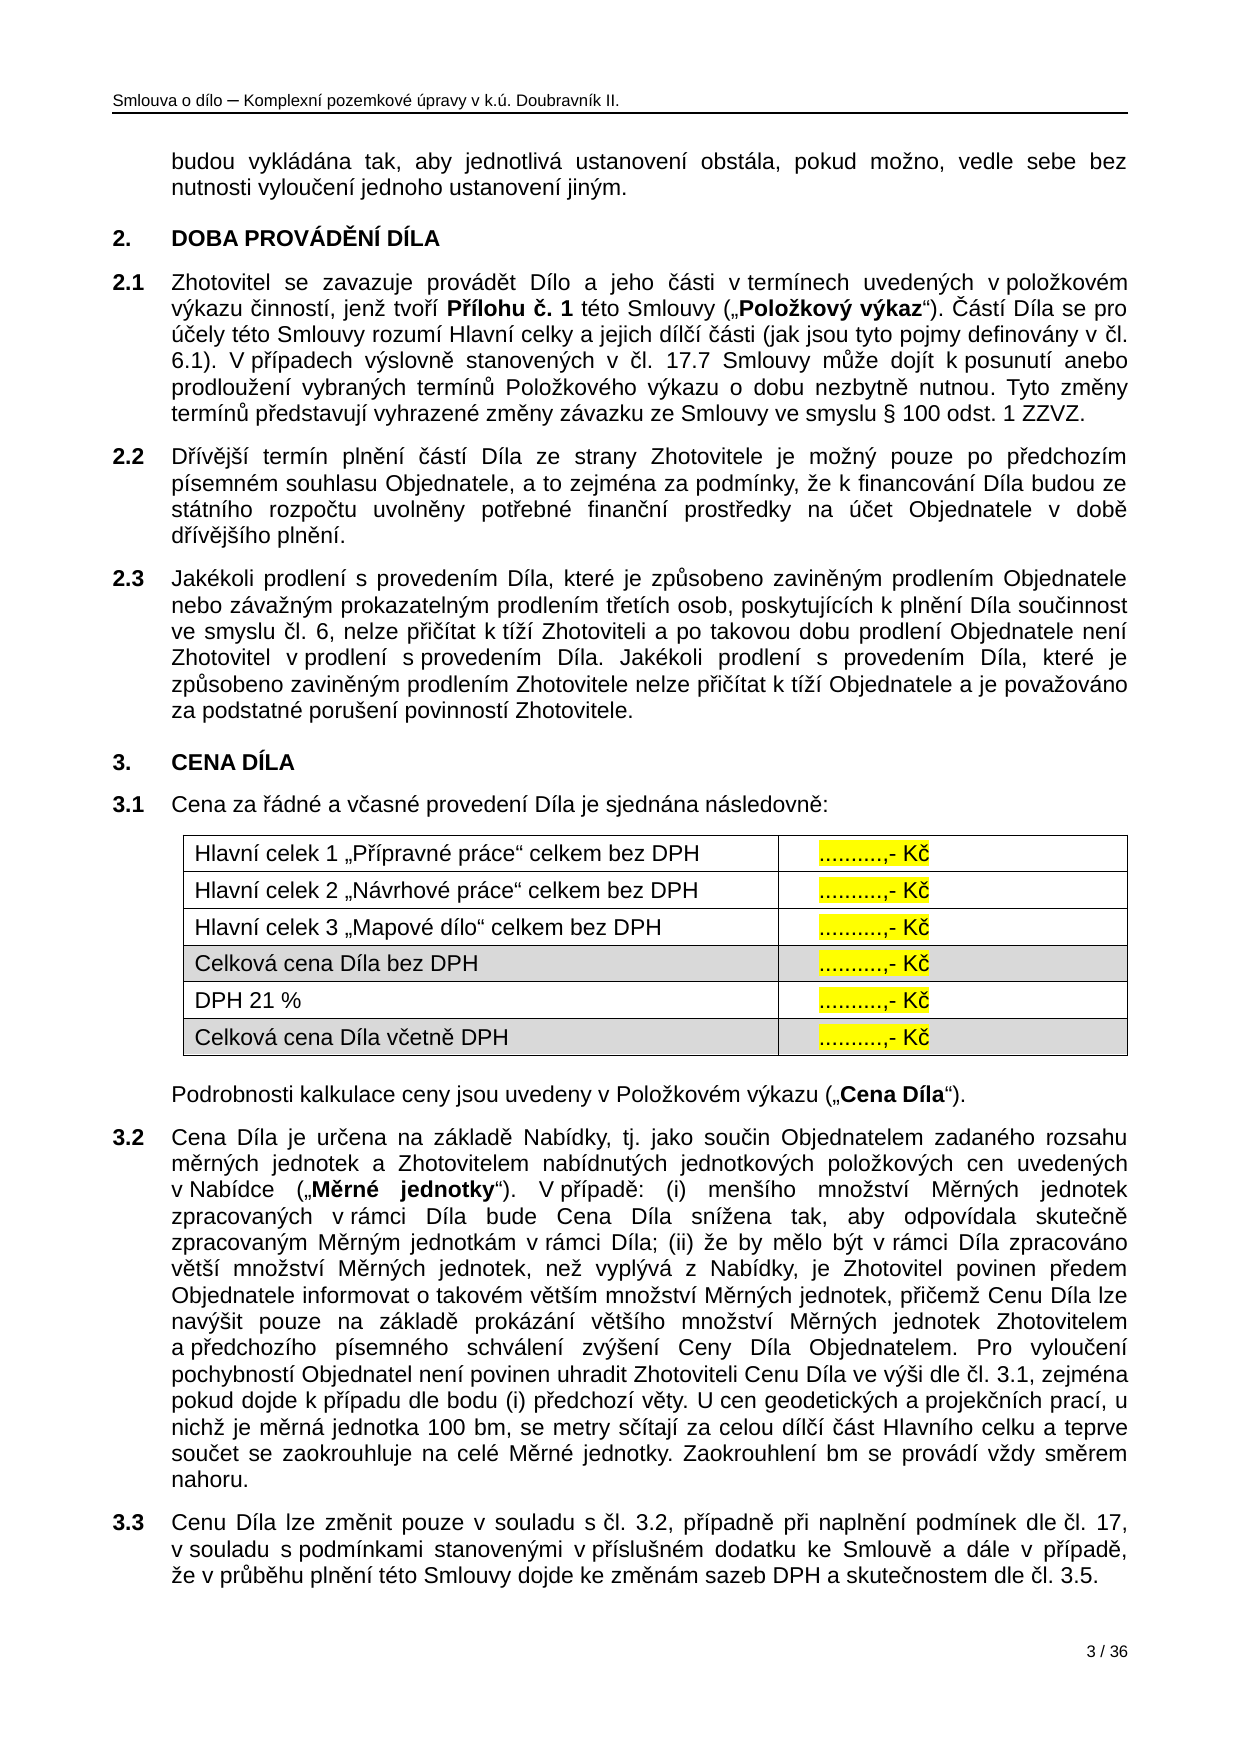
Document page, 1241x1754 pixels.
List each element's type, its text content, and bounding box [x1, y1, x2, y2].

table_cell DPH 21 % [184, 982, 778, 1018]
table_header ..........,- Kč [779, 836, 1127, 871]
text Cena za řádné a včasné provedení Díla je sjednána následovně: [112, 791, 1128, 818]
table_cell Hlavní celek 3 „Mapové dílo“ celkem bez DPH [184, 909, 778, 944]
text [112, 148, 1128, 200]
text Cena díla [112, 748, 1128, 775]
text Cena Díla je určena na základě Nabídky, tj. jako součin Objednatelem zadaného rozsahu měrných jednotek a Zhotovitelem nabídnutých jednotkových položkových cen uvedených v Nabídce („Měrné jednotky“). V případě: (i) menšího množství Měrných jednotek zpracovaných v rámci Díla bude Cena Díla snížena tak, aby odpovídala skutečně zpracovaným Měrným jednotkám v rámci Díla; (ii) že by mělo být v rámci Díla zpracováno větší množství Měrných jednotek, než vyplývá z Nabídky, je Zhotovitel povinen předem Objednatele informovat o takovém větším množství Měrných jednotek, přičemž Cenu Díla lze navýšit pouze na základě prokázání většího množství Měrných jednotek Zhotovitelem a předchozího písemného schválení zvýšení Ceny Díla Objednatelem. Pro vyloučení pochybností Objednatel není povinen uhradit Zhotoviteli Cenu Díla ve výši dle čl. 3.1, zejména pokud dojde k případu dle bodu (i) předchozí věty. U cen geodetických a projekčních prací, u nichž je měrná jednotka 100 bm, se metry sčítají za celou dílčí část Hlavního celku a teprve součet se zaokrouhluje na celé Měrné jednotky. Zaokrouhlení bm se provádí vždy směrem nahoru. [112, 1123, 1128, 1492]
table_cell ..........,- Kč [779, 1019, 1127, 1054]
table_header Hlavní celek 1 „Přípravné práce“ celkem bez DPH [184, 836, 778, 871]
table_cell Hlavní celek 2 „Návrhové práce“ celkem bez DPH [184, 872, 778, 908]
text Doba PROVÁDĚNÍ díla [112, 225, 1128, 252]
text Jakékoli prodlení s provedením Díla, které je způsobeno zaviněným prodlením Objednatele nebo závažným prokazatelným prodlením třetích osob, poskytujících k plnění Díla součinnost ve smyslu čl. 6, nelze přičítat k tíží Zhotoviteli a po takovou dobu prodlení Objednatele není Zhotovitel v prodlení s provedením Díla. Jakékoli prodlení s provedením Díla, které je způsobeno zaviněným prodlením Zhotovitele nelze přičítat k tíží Objednatele a je považováno za podstatné porušení povinností Zhotovitele. [112, 565, 1128, 723]
list Podrobnosti kalkulace ceny jsou uvedeny v Položkovém výkazu („Cena Díla“). [171, 1081, 1128, 1107]
table_cell Celková cena Díla bez DPH [184, 946, 778, 981]
table_cell ..........,- Kč [779, 872, 1127, 908]
text Zhotovitel se zavazuje provádět Dílo a jeho části v termínech uvedených v položkovém výkazu činností, jenž tvoří Přílohu č. 1 této Smlouvy („Položkový výkaz“). Částí Díla se pro účely této Smlouvy rozumí Hlavní celky a jejich dílčí části (jak jsou tyto pojmy definovány v čl. 6.1). V případech výslovně stanovených v čl. 17.7 Smlouvy může dojít k posunutí anebo prodloužení vybraných termínů Položkového výkazu o dobu nezbytně nutnou. Tyto změny termínů představují vyhrazené změny závazku ze Smlouvy ve smyslu § 100 odst. 1 ZZVZ. [112, 268, 1128, 427]
table_cell ..........,- Kč [779, 982, 1127, 1018]
table_cell Celková cena Díla včetně DPH [184, 1019, 778, 1054]
table_cell ..........,- Kč [779, 946, 1127, 981]
table_cell ..........,- Kč [779, 909, 1127, 944]
text Cenu Díla lze změnit pouze v souladu s čl. 3.2, případně při naplnění podmínek dle čl. 17, v souladu s podmínkami stanovenými v příslušném dodatku ke Smlouvě a dále v případě, že v průběhu plnění této Smlouvy dojde ke změnám sazeb DPH a skutečnostem dle čl. 3.6. [112, 1509, 1128, 1588]
text Dřívější termín plnění částí Díla ze strany Zhotovitele je možný pouze po předchozím písemném souhlasu Objednatele, a to zejména za podmínky, že k financování Díla budou ze státního rozpočtu uvolněny potřebné finanční prostředky na účet Objednatele v době dřívějšího plnění. [112, 443, 1128, 549]
